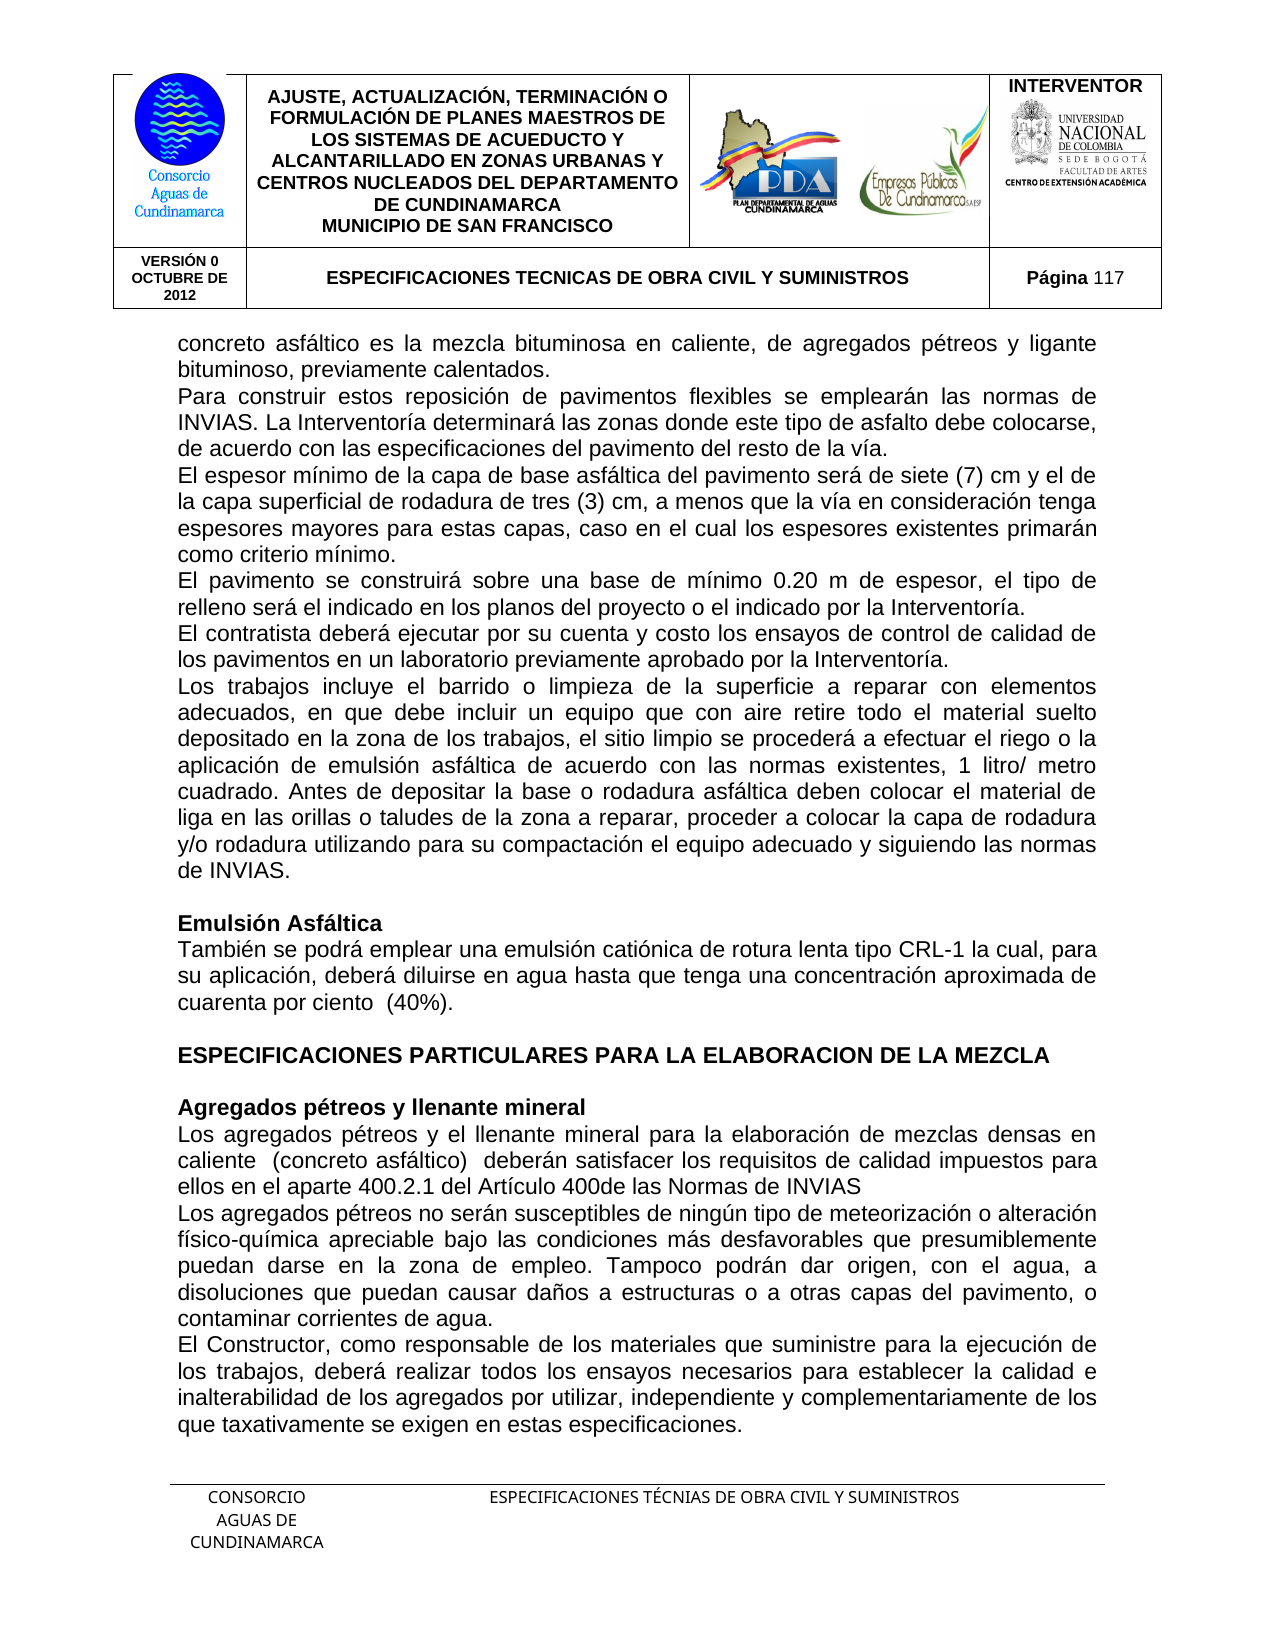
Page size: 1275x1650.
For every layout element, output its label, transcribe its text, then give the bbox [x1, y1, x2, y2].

text Para construir estos reposición de pavimentos flexibles se emplearán las normas de INVIAS. La Interventoría determinará las zonas donde este tipo de asfalto debe colocarse, de acuerdo con las especificaciones del pavimento del resto de la vía. [177, 383, 1098, 462]
text Agregados pétreos y llenante mineral [177, 1094, 1098, 1121]
text El Constructor, como responsable de los materiales que suministre para la ejecución de los trabajos, deberá realizar todos los ensayos necesarios para establecer la calidad e inalterabilidad de los agregados por utilizar, independiente y complementariamente de los que taxativamente se exigen en estas especificaciones. [177, 1331, 1098, 1437]
text Emulsión Asfáltica [177, 910, 1098, 936]
text ESPECIFICACIONES PARTICULARES PARA LA ELABORACION DE LA MEZCLA [177, 1042, 1098, 1068]
picture [132, 73, 227, 218]
picture [858, 105, 990, 217]
picture [1001, 96, 1150, 188]
text Los trabajos incluye el barrido o limpieza de la superficie a reparar con elementos adecuados, en que debe incluir un equipo que con aire retire todo el material suelto depositado en la zona de los trabajos, el sitio limpio se procederá a efectuar el riego o la aplicación de emulsión asfáltica de acuerdo con las normas existentes, 1 litro/ metro cuadrado. Antes de depositar la base o rodadura asfáltica deben colocar el material de liga en las orillas o taludes de la zona a reparar, proceder a colocar la capa de rodadura y/o rodadura utilizando para su compactación el equipo adecuado y siguiendo las normas de INVIAS. [177, 673, 1098, 883]
text El espesor mínimo de la capa de base asfáltica del pavimento será de siete (7) cm y el de la capa superficial de rodadura de tres (3) cm, a menos que la vía en consideración tenga espesores mayores para estas capas, caso en el cual los espesores existentes primarán como criterio mínimo. [177, 462, 1098, 567]
text Los agregados pétreos y el llenante mineral para la elaboración de mezclas densas en caliente (concreto asfáltico) deberán satisfacer los requisitos de calidad impuestos para ellos en el aparte 400.2.1 del Artículo 400de las Normas de INVIAS [177, 1121, 1098, 1200]
picture [699, 108, 841, 214]
text El pavimento se construirá sobre una base de mínimo 0.20 m de espesor, el tipo de relleno será el indicado en los planos del proyecto o el indicado por la Interventoría. [177, 567, 1098, 620]
text Los agregados pétreos no serán susceptibles de ningún tipo de meteorización o alteración físico-química apreciable bajo las condiciones más desfavorables que presumiblemente puedan darse en la zona de empleo. Tampoco podrán dar origen, con el agua, a disoluciones que puedan causar daños a estructuras o a otras capas del pavimento, o contaminar corrientes de agua. [177, 1200, 1098, 1331]
text También se podrá emplear una emulsión catiónica de rotura lenta tipo CRL-1 la cual, para su aplicación, deberá diluirse en agua hasta que tenga una concentración aproximada de cuarenta por ciento (40%). [177, 936, 1098, 1015]
text El contratista deberá ejecutar por su cuenta y costo los ensayos de control de calidad de los pavimentos en un laboratorio previamente aprobado por la Interventoría. [177, 620, 1098, 673]
